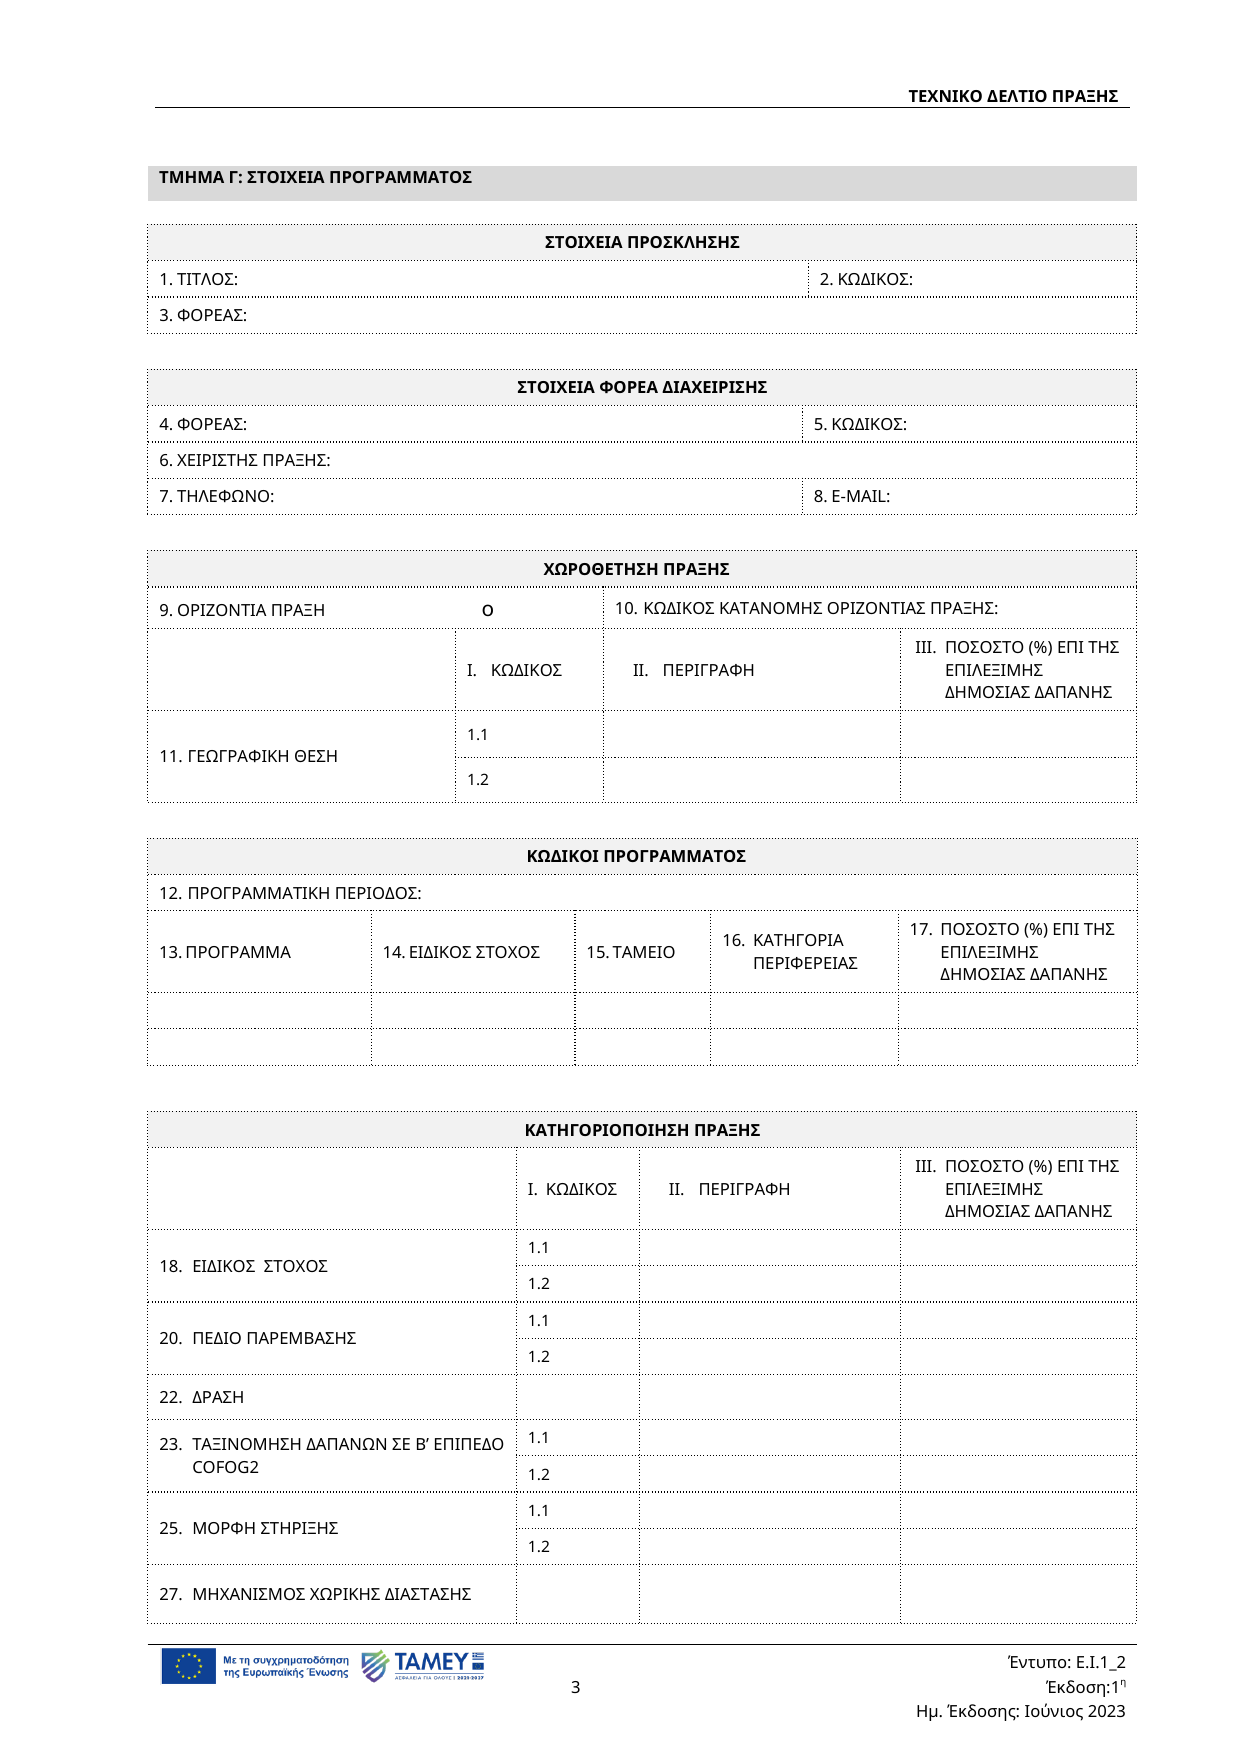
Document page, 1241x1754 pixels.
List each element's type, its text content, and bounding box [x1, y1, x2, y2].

table_cell 1.2 [516, 1528, 639, 1564]
table_cell [575, 992, 711, 1028]
table_cell 1.2 [516, 1455, 639, 1491]
table_cell [148, 628, 456, 710]
table_cell [371, 992, 575, 1028]
table_cell [639, 1419, 900, 1455]
table_cell ΜΟΡΦΗ ΣΤΗΡΙΞΗΣ [148, 1491, 516, 1564]
table_cell 1.2 [456, 757, 603, 802]
table_cell [900, 1564, 1137, 1622]
table_cell [900, 1374, 1137, 1419]
table_cell ΠΡΟΓΡΑΜΜΑ [148, 910, 371, 992]
table_cell [639, 1564, 900, 1622]
table_cell ΚΩΔΙΚΟΣ: [802, 405, 1137, 441]
table_cell [639, 1528, 900, 1564]
table_cell [639, 1229, 900, 1265]
table_cell [639, 1301, 900, 1338]
table_cell E-MAIL: [802, 478, 1137, 514]
table_cell ΦΟΡΕΑΣ: [148, 296, 1137, 333]
table_cell [900, 1455, 1137, 1491]
table_cell [639, 1491, 900, 1528]
table_cell [711, 992, 898, 1028]
table_cell [900, 1265, 1137, 1301]
table_cell 1.2 [516, 1265, 639, 1301]
table_header ΤΜΗΜΑ Γ: ΣΤΟΙΧΕΙΑ ΠΡΟΓΡΑΜΜΑΤΟΣ [148, 166, 1137, 201]
table_cell ΕΙΔΙΚΟΣ ΣΤΟΧΟΣ [148, 1229, 516, 1301]
table_header ΣΤΟΙΧΕΙΑ ΠΡΟΣΚΛΗΣΗΣ [148, 224, 1137, 260]
table_cell [516, 1374, 639, 1419]
table_cell [900, 1491, 1137, 1528]
table_cell [900, 1229, 1137, 1265]
table_cell ΤΑΜΕΙΟ [575, 910, 711, 992]
table_cell ΓΕΩΓΡΑΦΙΚΗ ΘΕΣΗ [148, 710, 456, 802]
table_cell ΤΙΤΛΟΣ: [148, 260, 808, 296]
table_cell 1.1 [516, 1419, 639, 1455]
table_cell [900, 1528, 1137, 1564]
table_cell ΧΕΙΡΙΣΤΗΣ ΠΡΑΞΗΣ: [148, 441, 1137, 478]
table_cell [639, 1374, 900, 1419]
table_cell ΤΑΞΙΝΟΜΗΣΗ ΔΑΠΑΝΩΝ ΣΕ Β’ ΕΠΙΠΕΔΟ COFOG2 [148, 1419, 516, 1491]
table_cell ΠΕΔΙΟ ΠΑΡΕΜΒΑΣΗΣ [148, 1301, 516, 1374]
table_cell ΚΩΔΙΚΟΣ [456, 628, 603, 710]
table_cell ΚΩΔΙΚΟΣ: [808, 260, 1137, 296]
table_cell [148, 992, 371, 1028]
table_cell 1.1 [516, 1301, 639, 1338]
table_header ΚΩΔΙΚΟΙ ΠΡΟΓΡΑΜΜΑΤΟΣ [148, 838, 1137, 874]
table_cell ΚΩΔΙΚΟΣ ΚΑΤΑΝΟΜΗΣ ΟΡΙΖΟΝΤΙΑΣ ΠΡΑΞΗΣ: [603, 586, 1137, 628]
table_cell [898, 1028, 1137, 1064]
table_cell [900, 710, 1137, 757]
table_cell [900, 1419, 1137, 1455]
table_cell [639, 1455, 900, 1491]
table_cell [639, 1338, 900, 1374]
table_cell [148, 1147, 516, 1229]
table_cell ΚΩΔΙΚΟΣ [516, 1147, 639, 1229]
table_cell [900, 1338, 1137, 1374]
table_cell ΟΡΙΖΟΝΤΙΑ ΠΡΑΞΗ o [148, 586, 603, 628]
table_header ΧΩΡΟΘΕΤΗΣΗ ΠΡΑΞΗΣ [148, 550, 1137, 586]
table_cell [148, 1028, 371, 1064]
table_cell ΜΗΧΑΝΙΣΜΟΣ ΧΩΡΙΚΗΣ ΔΙΑΣΤΑΣΗΣ [148, 1564, 516, 1622]
table_cell [900, 757, 1137, 802]
table_cell ΠΕΡΙΓΡΑΦΗ [639, 1147, 900, 1229]
table_cell 1.1 [516, 1229, 639, 1265]
table_cell 1.1 [516, 1491, 639, 1528]
table_header ΣΤΟΙΧΕΙΑ ΦΟΡΕΑ ΔΙΑΧΕΙΡΙΣΗΣ [148, 369, 1137, 405]
table_cell ΕΙΔΙΚΟΣ ΣΤΟΧΟΣ [371, 910, 575, 992]
table_cell [371, 1028, 575, 1064]
table_cell [711, 1028, 898, 1064]
table_cell ΠΟΣΟΣΤΟ (%) ΕΠΙ ΤΗΣ ΕΠΙΛΕΞΙΜΗΣ ΔΗΜΟΣΙΑΣ ΔΑΠΑΝΗΣ [900, 628, 1137, 710]
table_cell ΚΑΤΗΓΟΡΙΑ ΠΕΡΙΦΕΡΕΙΑΣ [711, 910, 898, 992]
table_cell [900, 1301, 1137, 1338]
table_cell ΠΕΡΙΓΡΑΦΗ [603, 628, 900, 710]
table_cell [603, 757, 900, 802]
table_cell 1.1 [456, 710, 603, 757]
table_cell ΔΡΑΣΗ [148, 1374, 516, 1419]
table_cell ΠΟΣΟΣΤΟ (%) ΕΠΙ ΤΗΣ ΕΠΙΛΕΞΙΜΗΣ ΔΗΜΟΣΙΑΣ ΔΑΠΑΝΗΣ [900, 1147, 1137, 1229]
table_cell ΦΟΡΕΑΣ: [148, 405, 802, 441]
table_cell 1.2 [516, 1338, 639, 1374]
table_cell [575, 1028, 711, 1064]
table_cell [639, 1265, 900, 1301]
table_cell [898, 992, 1137, 1028]
table_cell ΤΗΛΕΦΩΝΟ: [148, 478, 802, 514]
table_cell ΠΡΟΓΡΑΜΜΑΤΙΚΗ ΠΕΡΙΟΔΟΣ: [148, 874, 1137, 910]
picture [158, 1645, 487, 1686]
table_header ΚΑΤΗΓΟΡΙΟΠΟΙΗΣΗ ΠΡΑΞΗΣ [148, 1111, 1137, 1147]
table_cell [603, 710, 900, 757]
table_cell [516, 1564, 639, 1622]
table_cell ΠΟΣΟΣΤΟ (%) ΕΠΙ ΤΗΣ ΕΠΙΛΕΞΙΜΗΣ ΔΗΜΟΣΙΑΣ ΔΑΠΑΝΗΣ [898, 910, 1137, 992]
